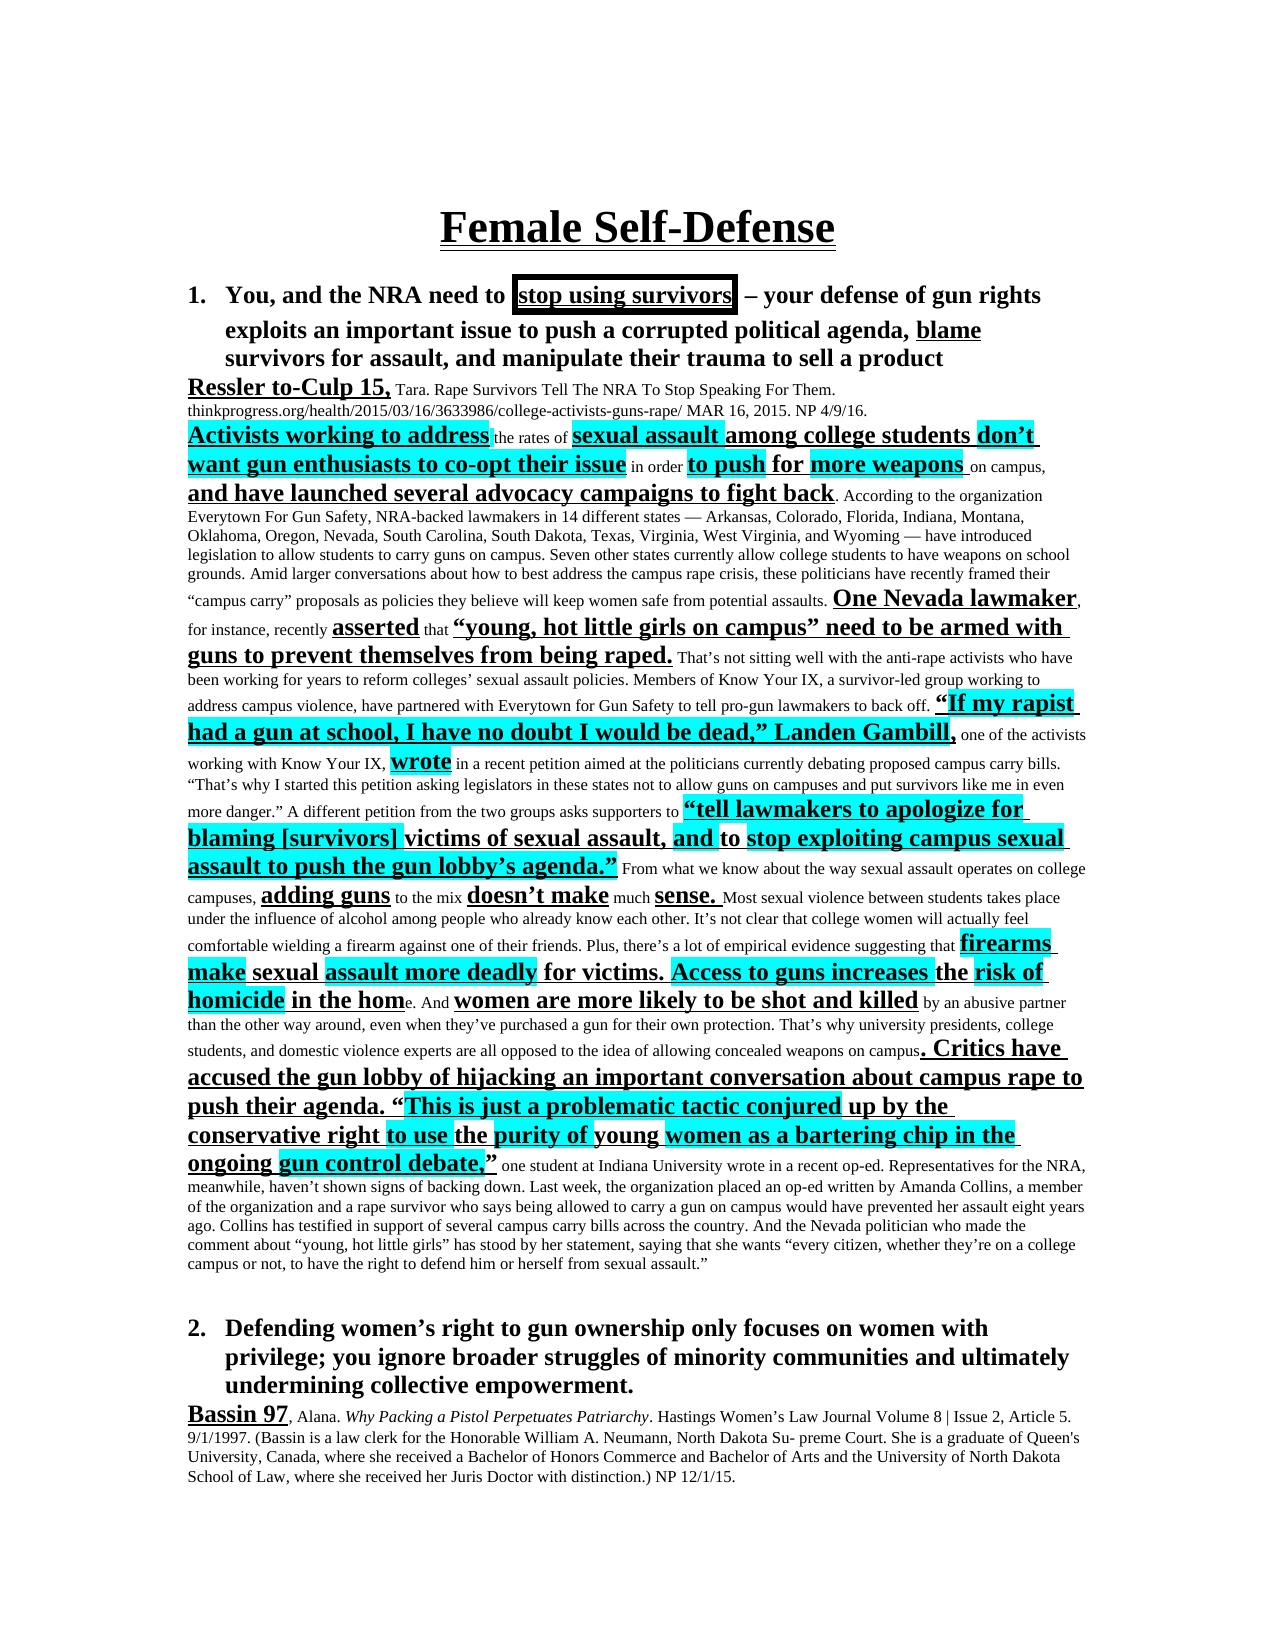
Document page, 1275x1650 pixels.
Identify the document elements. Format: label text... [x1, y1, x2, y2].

text Ressler to-Culp 15, Tara. Rape Survivors Tell The NRA To Stop Speaking For Them. thinkprogress.org/health/2015/03/16/3633986/college-activists-guns-rape/ MAR 16, 2015. NP 4/9/16. [187, 372, 1087, 420]
subtitle Female Self-Defense [187, 200, 1087, 253]
subtitle You, and the NRA need to stop using survivors – your defense of gun rights exploits an important issue to push a corrupted political agenda, blame survivors for assault, and manipulate their trauma to sell a product [187, 273, 1087, 372]
subtitle Defending women’s right to gun ownership only focuses on women with privilege; you ignore broader struggles of minority communities and ultimately undermining collective empowerment. [187, 1313, 1087, 1399]
text Activists working to address the rates of sexual assault among college students don’t want gun enthusiasts to co-opt their issue in order to push for more weapons on campus, and have launched several advocacy campaigns to fight back. According to the organization Everytown For Gun Safety, NRA-backed lawmakers in 14 different states — Arkansas, Colorado, Florida, Indiana, Montana, Oklahoma, Oregon, Nevada, South Carolina, South Dakota, Texas, Virginia, West Virginia, and Wyoming — have introduced legislation to allow students to carry guns on campus. Seven other states currently allow college students to have weapons on school grounds. Amid larger conversations about how to best address the campus rape crisis, these politicians have recently framed their “campus carry” proposals as policies they believe will keep women safe from potential assaults. One Nevada lawmaker, for instance, recently asserted that “young, hot little girls on campus” need to be armed with guns to prevent themselves from being raped. That’s not sitting well with the anti-rape activists who have been working for years to reform colleges’ sexual assault policies. Members of Know Your IX, a survivor-led group working to address campus violence, have partnered with Everytown for Gun Safety to tell pro-gun lawmakers to back off. “If my rapist had a gun at school, I have no doubt I would be dead,” Landen Gambill, one of the activists working with Know Your IX, wrote in a recent petition aimed at the politicians currently debating proposed campus carry bills. “That’s why I started this petition asking legislators in these states not to allow guns on campuses and put survivors like me in even more danger.” A different petition from the two groups asks supporters to “tell lawmakers to apologize for blaming [survivors] victims of sexual assault, and to stop exploiting campus sexual assault to push the gun lobby’s agenda.” From what we know about the way sexual assault operates on college campuses, adding guns to the mix doesn’t make much sense. Most sexual violence between students takes place under the influence of alcohol among people who already know each other. It’s not clear that college women will actually feel comfortable wielding a firearm against one of their friends. Plus, there’s a lot of empirical evidence suggesting that firearms make sexual assault more deadly for victims. Access to guns increases the risk of homicide in the home. And women are more likely to be shot and killed by an abusive partner than the other way around, even when they’ve purchased a gun for their own protection. That’s why university presidents, college students, and domestic violence experts are all opposed to the idea of allowing concealed weapons on campus. Critics have accused the gun lobby of hijacking an important conversation about campus rape to push their agenda. “This is just a problematic tactic conjured up by the conservative right to use the purity of young women as a bartering chip in the ongoing gun control debate,” one student at Indiana University wrote in a recent op-ed. Representatives for the NRA, meanwhile, haven’t shown signs of backing down. Last week, the organization placed an op-ed written by Amanda Collins, a member of the organization and a rape survivor who says being allowed to carry a gun on campus would have prevented her assault eight years ago. Collins has testified in support of several campus carry bills across the country. And the Nevada politician who made the comment about “young, hot little girls” has stood by her statement, saying that she wants “every citizen, whether they’re on a college campus or not, to have the right to defend him or herself from sexual assault.” [187, 420, 1087, 1273]
text Bassin 97, Alana. Why Packing a Pistol Perpetuates Patriarchy. Hastings Women’s Law Journal Volume 8 | Issue 2, Article 5. 9/1/1997. (Bassin is a law clerk for the Honorable William A. Neumann, North Dakota Su- preme Court. She is a graduate of Queen's University, Canada, where she received a Bachelor of Honors Commerce and Bachelor of Arts and the University of North Dakota School of Law, where she received her Juris Doctor with distinction.) NP 12/1/15. [187, 1399, 1087, 1486]
